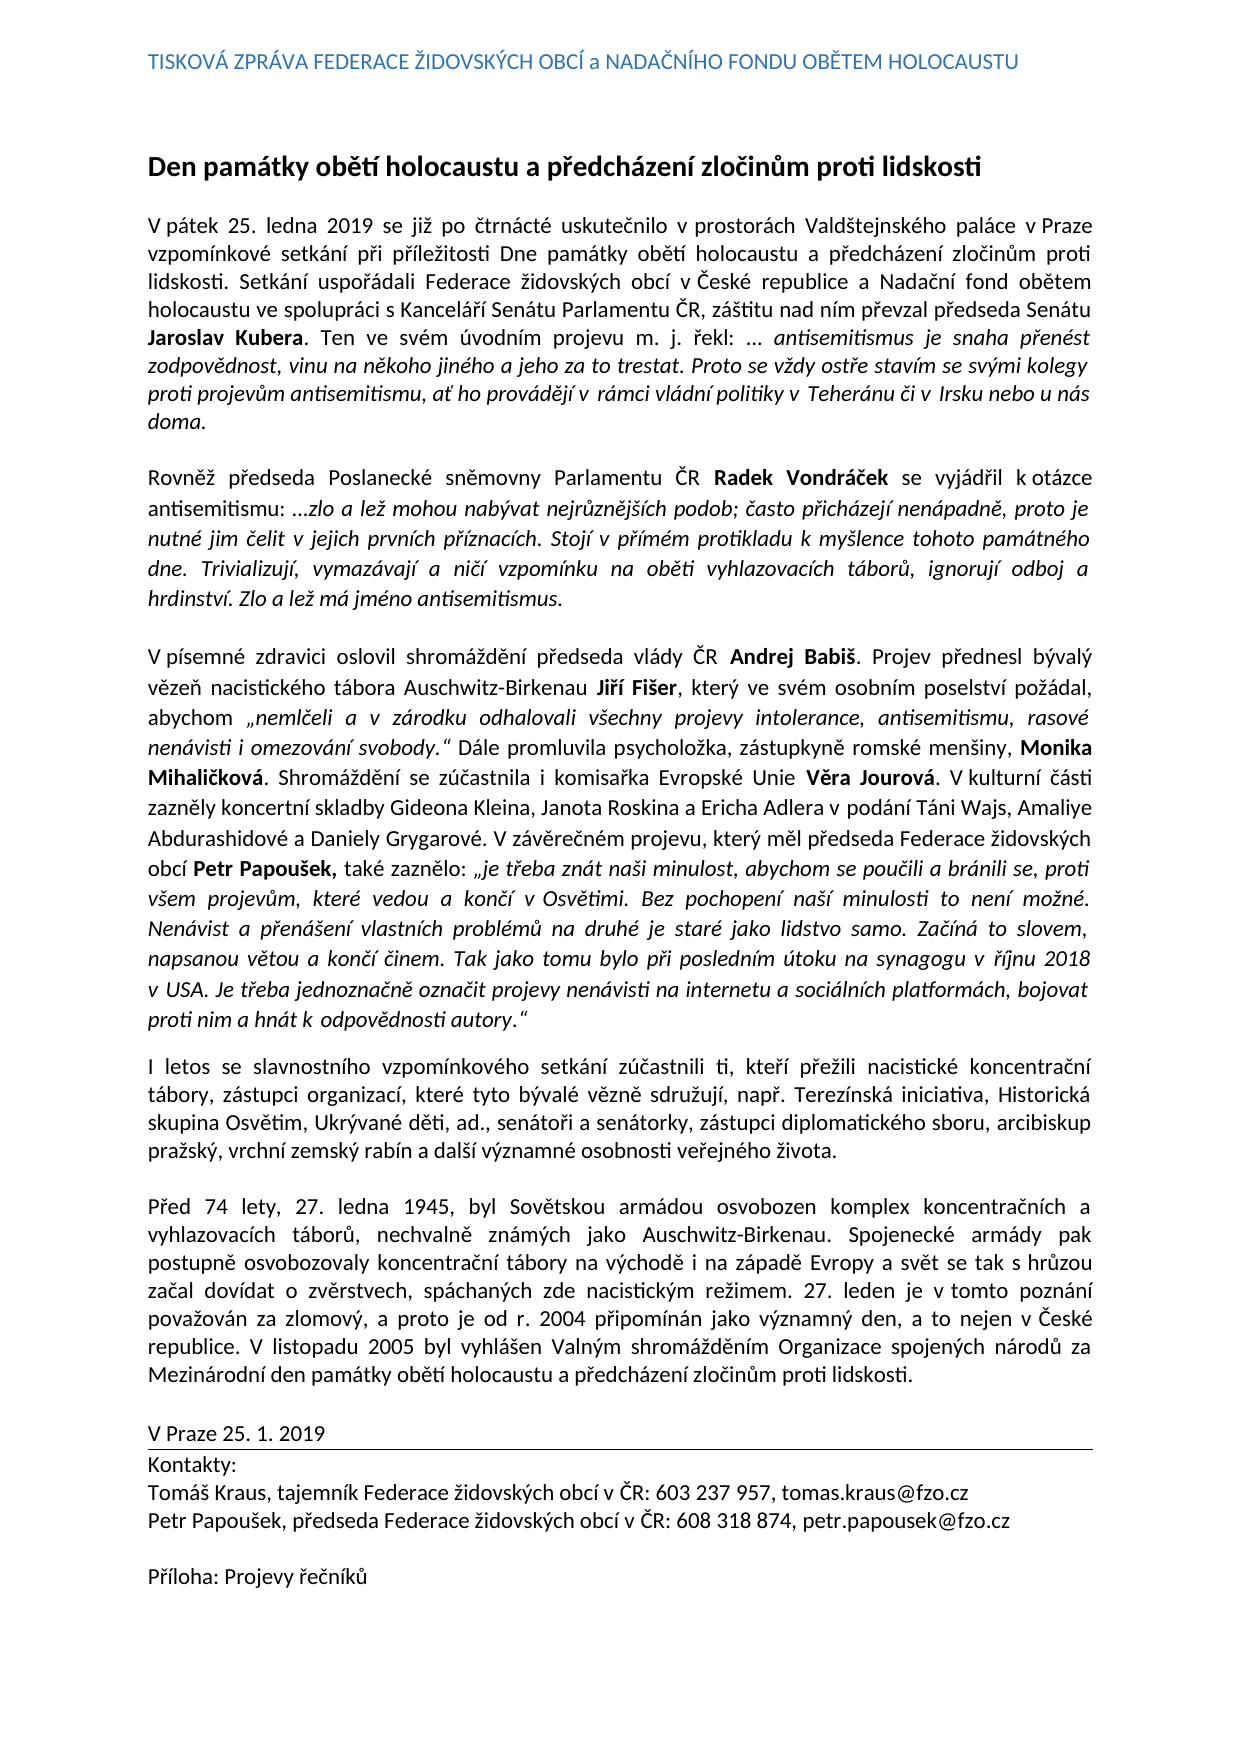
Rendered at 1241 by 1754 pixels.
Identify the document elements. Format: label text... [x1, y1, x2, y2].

text V pátek 25. ledna 2019 se již po čtrnácté uskutečnilo v prostorách Valdštejnského paláce v Praze vzpomínkové setkání při příležitosti Dne památky obětí holocaustu a předcházení zločinům proti lidskosti. Setkání uspořádali Federace židovských obcí v České republice a Nadační fond obětem holocaustu ve spolupráci s Kanceláří Senátu Parlamentu ČR, záštitu nad ním převzal předseda Senátu Jaroslav Kubera. Ten ve svém úvodním projevu m. j. řekl: … antisemitismus je snaha přenést zodpovědnost, vinu na někoho jiného a jeho za to trestat. Proto se vždy ostře stavím se svými kolegy proti projevům antisemitismu, ať ho provádějí v rámci vládní politiky v Teheránu či v Irsku nebo u nás doma. [148, 211, 1093, 435]
text I letos se slavnostního vzpomínkového setkání zúčastnili ti, kteří přežili nacistické koncentrační tábory, zástupci organizací, které tyto bývalé vězně sdružují, např. Terezínská iniciativa, Historická skupina Osvětim, Ukrývané děti, ad., senátoři a senátorky, zástupci diplomatického sboru, arcibiskup pražský, vrchní zemský rabín a další významné osobnosti veřejného života. [148, 1052, 1093, 1164]
text Rovněž předseda Poslanecké sněmovny Parlamentu ČR Radek Vondráček se vyjádřil k otázce antisemitismu: …zlo a lež mohou nabývat nejrůznějších podob; často přicházejí nenápadně, proto je nutné jim čelit v jejich prvních příznacích. Stojí v přímém protikladu k myšlence tohoto památného dne. Trivializují, vymazávají a ničí vzpomínku na oběti vyhlazovacích táborů, ignorují odboj a hrdinství. Zlo a lež má jméno antisemitismus. [148, 463, 1093, 612]
text Tomáš Kraus, tajemník Federace židovských obcí v ČR: 603 237 957, tomas.kraus@fzo.cz [148, 1478, 1093, 1506]
text Příloha: Projevy řečníků [148, 1562, 1093, 1590]
text Před 74 lety, 27. ledna 1945, byl Sovětskou armádou osvobozen komplex koncentračních a vyhlazovacích táborů, nechvalně známých jako Auschwitz-Birkenau. Spojenecké armády pak postupně osvobozovaly koncentrační tábory na východě i na západě Evropy a svět se tak s hrůzou začal dovídat o zvěrstvech, spáchaných zde nacistickým režimem. 27. leden je v tomto poznání považován za zlomový, a proto je od r. 2004 připomínán jako významný den, a to nejen v České republice. V listopadu 2005 byl vyhlášen Valným shromážděním Organizace spojených národů za Mezinárodní den památky obětí holocaustu a předcházení zločinům proti lidskosti. [148, 1192, 1093, 1388]
text Den památky obětí holocaustu a předcházení zločinům proti lidskosti [148, 148, 1034, 183]
text Kontakty: [148, 1450, 1093, 1478]
text V písemné zdravici oslovil shromáždění předseda vlády ČR Andrej Babiš. Projev přednesl bývalý vězeň nacistického tábora Auschwitz-Birkenau Jiří Fišer, který ve svém osobním poselství požádal, abychom „nemlčeli a v zárodku odhalovali všechny projevy intolerance, antisemitismu, rasové nenávisti i omezování svobody.“ Dále promluvila psycholožka, zástupkyně romské menšiny, Monika Mihaličková. Shromáždění se zúčastnila i komisařka Evropské Unie Věra Jourová. V kulturní části zazněly koncertní skladby Gideona Kleina, Janota Roskina a Ericha Adlera v podání Táni Wajs, Amaliye Abdurashidové a Daniely Grygarové. V závěrečném projevu, který měl předseda Federace židovských obcí Petr Papoušek, také zaznělo: „je třeba znát naši minulost, abychom se poučili a bránili se, proti všem projevům, které vedou a končí v Osvětimi. Bez pochopení naší minulosti to není možné. Nenávist a přenášení vlastních problémů na druhé je staré jako lidstvo samo. Začíná to slovem, napsanou větou a končí činem. Tak jako tomu bylo při posledním útoku na synagogu v říjnu 2018 v USA. Je třeba jednoznačně označit projevy nenávisti na internetu a sociálních platformách, bojovat proti nim a hnát k odpovědnosti autory.“ [148, 642, 1093, 1033]
text V Praze 25. 1. 2019 [148, 1419, 1093, 1449]
text Petr Papoušek, předseda Federace židovských obcí v ČR: 608 318 874, petr.papousek@fzo.cz [148, 1506, 1093, 1534]
